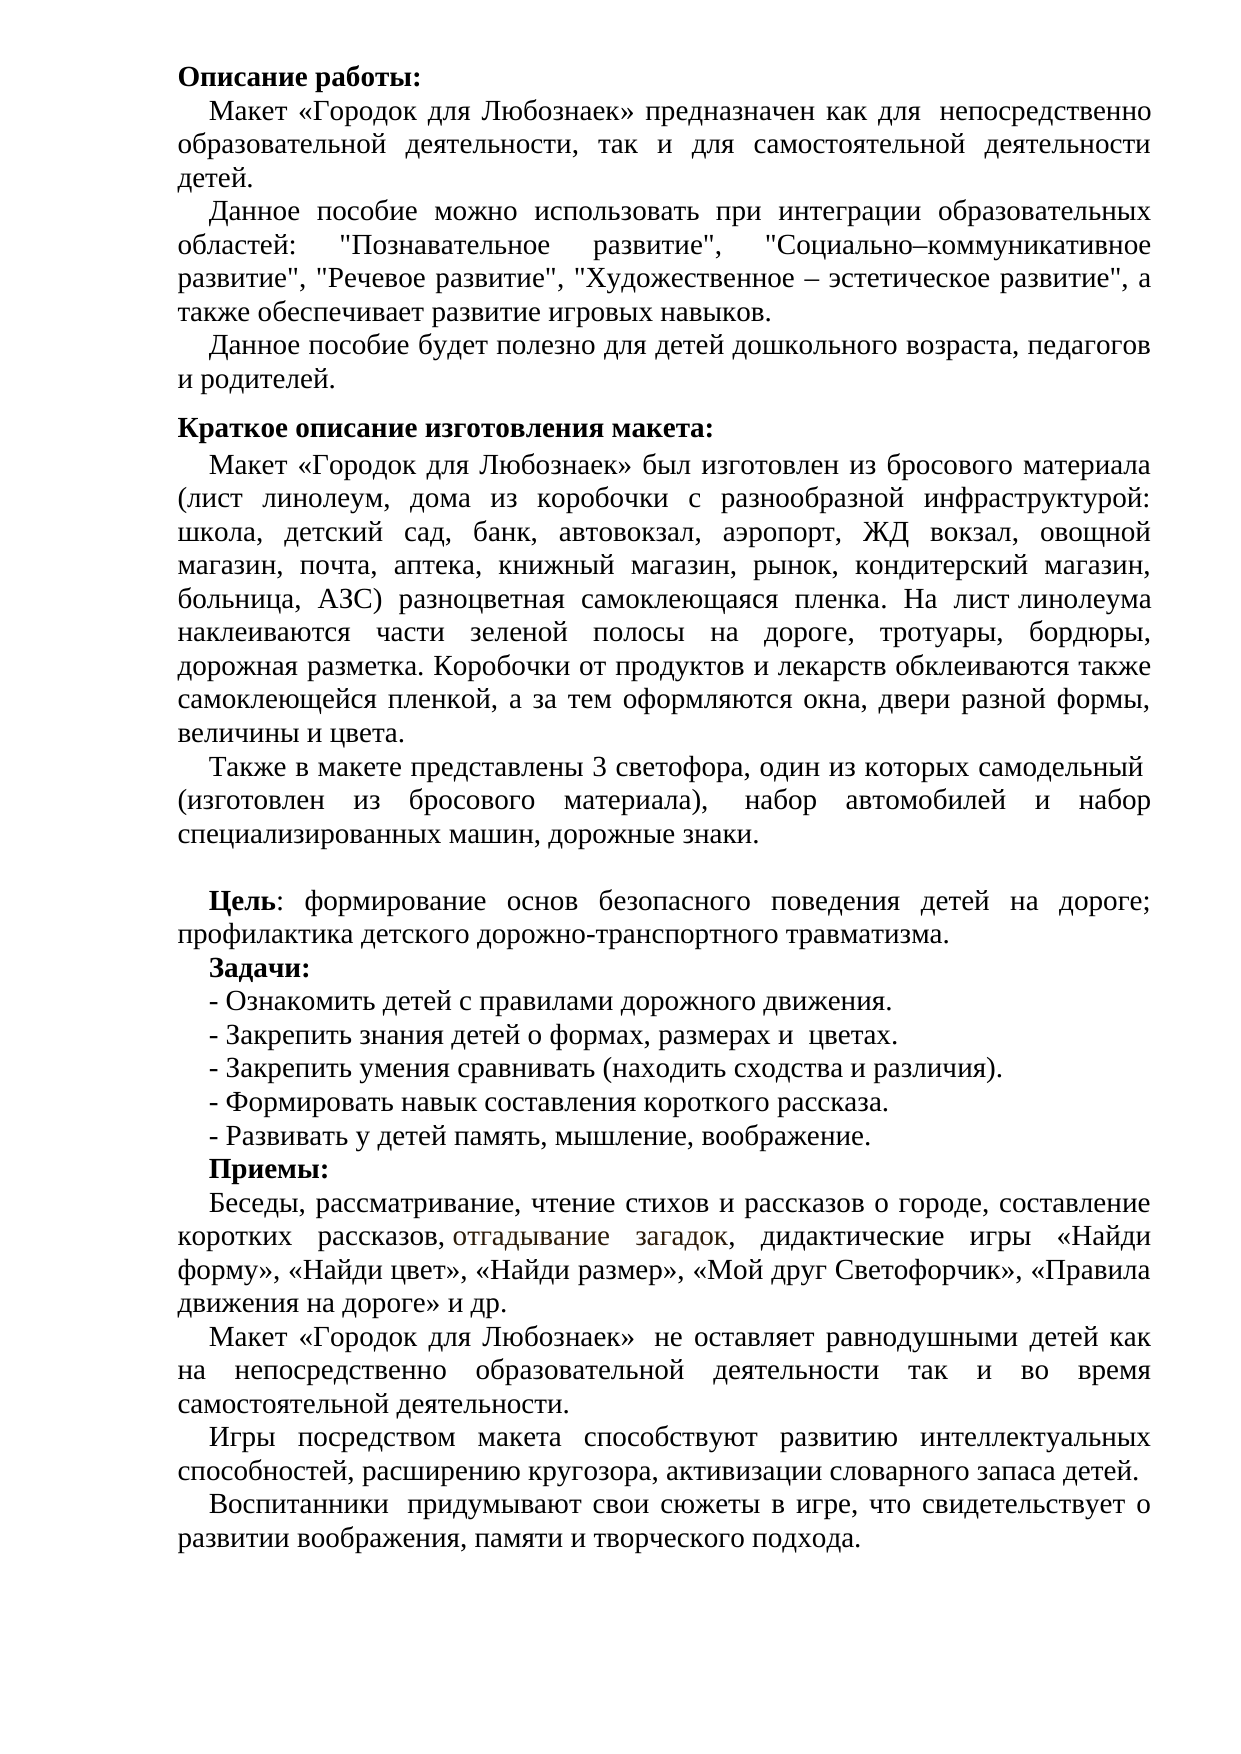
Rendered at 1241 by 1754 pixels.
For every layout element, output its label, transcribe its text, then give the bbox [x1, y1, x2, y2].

text Данное пособие будет полезно для детей дошкольного возраста, педагогов и родителей. [177, 327, 1152, 394]
text Данное пособие можно использовать при интеграции образовательных областей: "Познавательное развитие", "Социально–коммуникативное развитие", "Речевое развитие", "Художественное – эстетическое развитие", а также обеспечивает развитие игровых навыков. [177, 193, 1152, 327]
text - Ознакомить детей с правилами дорожного движения. [177, 983, 1152, 1017]
text - Формировать навык составления короткого рассказа. [177, 1084, 1152, 1118]
text Описание работы: [177, 59, 1152, 93]
text Цель: формирование основ безопасного поведения детей на дороге; профилактика детского дорожно-транспортного травматизма. [177, 883, 1152, 950]
text Макет «Городок для Любознаек» не оставляет равнодушными детей как на непосредственно образовательной деятельности так и во время самостоятельной деятельности. [177, 1319, 1152, 1419]
text Макет «Городок для Любознаек» предназначен как для непосредственно образовательной деятельности, так и для самостоятельной деятельности детей. [177, 93, 1152, 193]
text Макет «Городок для Любознаек» был изготовлен из бросового материала (лист линолеум, дома из коробочки с разнообразной инфраструктурой: школа, детский сад, банк, автовокзал, аэропорт, ЖД вокзал, овощной магазин, почта, аптека, книжный магазин, рынок, кондитерский магазин, больница, АЗС) разноцветная самоклеющаяся пленка. На лист линолеума наклеиваются части зеленой полосы на дороге, тротуары, бордюры, дорожная разметка. Коробочки от продуктов и лекарств обклеиваются также самоклеющейся пленкой, а за тем оформляются окна, двери разной формы, величины и цвета. [177, 447, 1152, 749]
text - Закрепить знания детей о формах, размерах и цветах. [177, 1017, 1152, 1051]
text Игры посредством макета способствуют развитию интеллектуальных способностей, расширению кругозора, активизации словарного запаса детей. [177, 1419, 1152, 1487]
text Воспитанники придумывают свои сюжеты в игре, что свидетельствует о развитии воображения, памяти и творческого подхода. [177, 1487, 1152, 1554]
text Также в макете представлены 3 светофора, один из которых самодельный (изготовлен из бросового материала), набор автомобилей и набор специализированных машин, дорожные знаки. [177, 749, 1152, 849]
text - Развивать у детей память, мышление, воображение. [177, 1118, 1152, 1151]
text Краткое описание изготовления макета: [177, 410, 1152, 444]
text Беседы, рассматривание, чтение стихов и рассказов о городе, составление коротких рассказов, отгадывание загадок, дидактические игры «Найди форму», «Найди цвет», «Найди размер», «Мой друг Светофорчик», «Правила движения на дороге» и др. [177, 1185, 1152, 1319]
text Задачи: [177, 950, 1152, 983]
text - Закрепить умения сравнивать (находить сходства и различия). [177, 1051, 1152, 1084]
text Приемы: [177, 1151, 1152, 1185]
